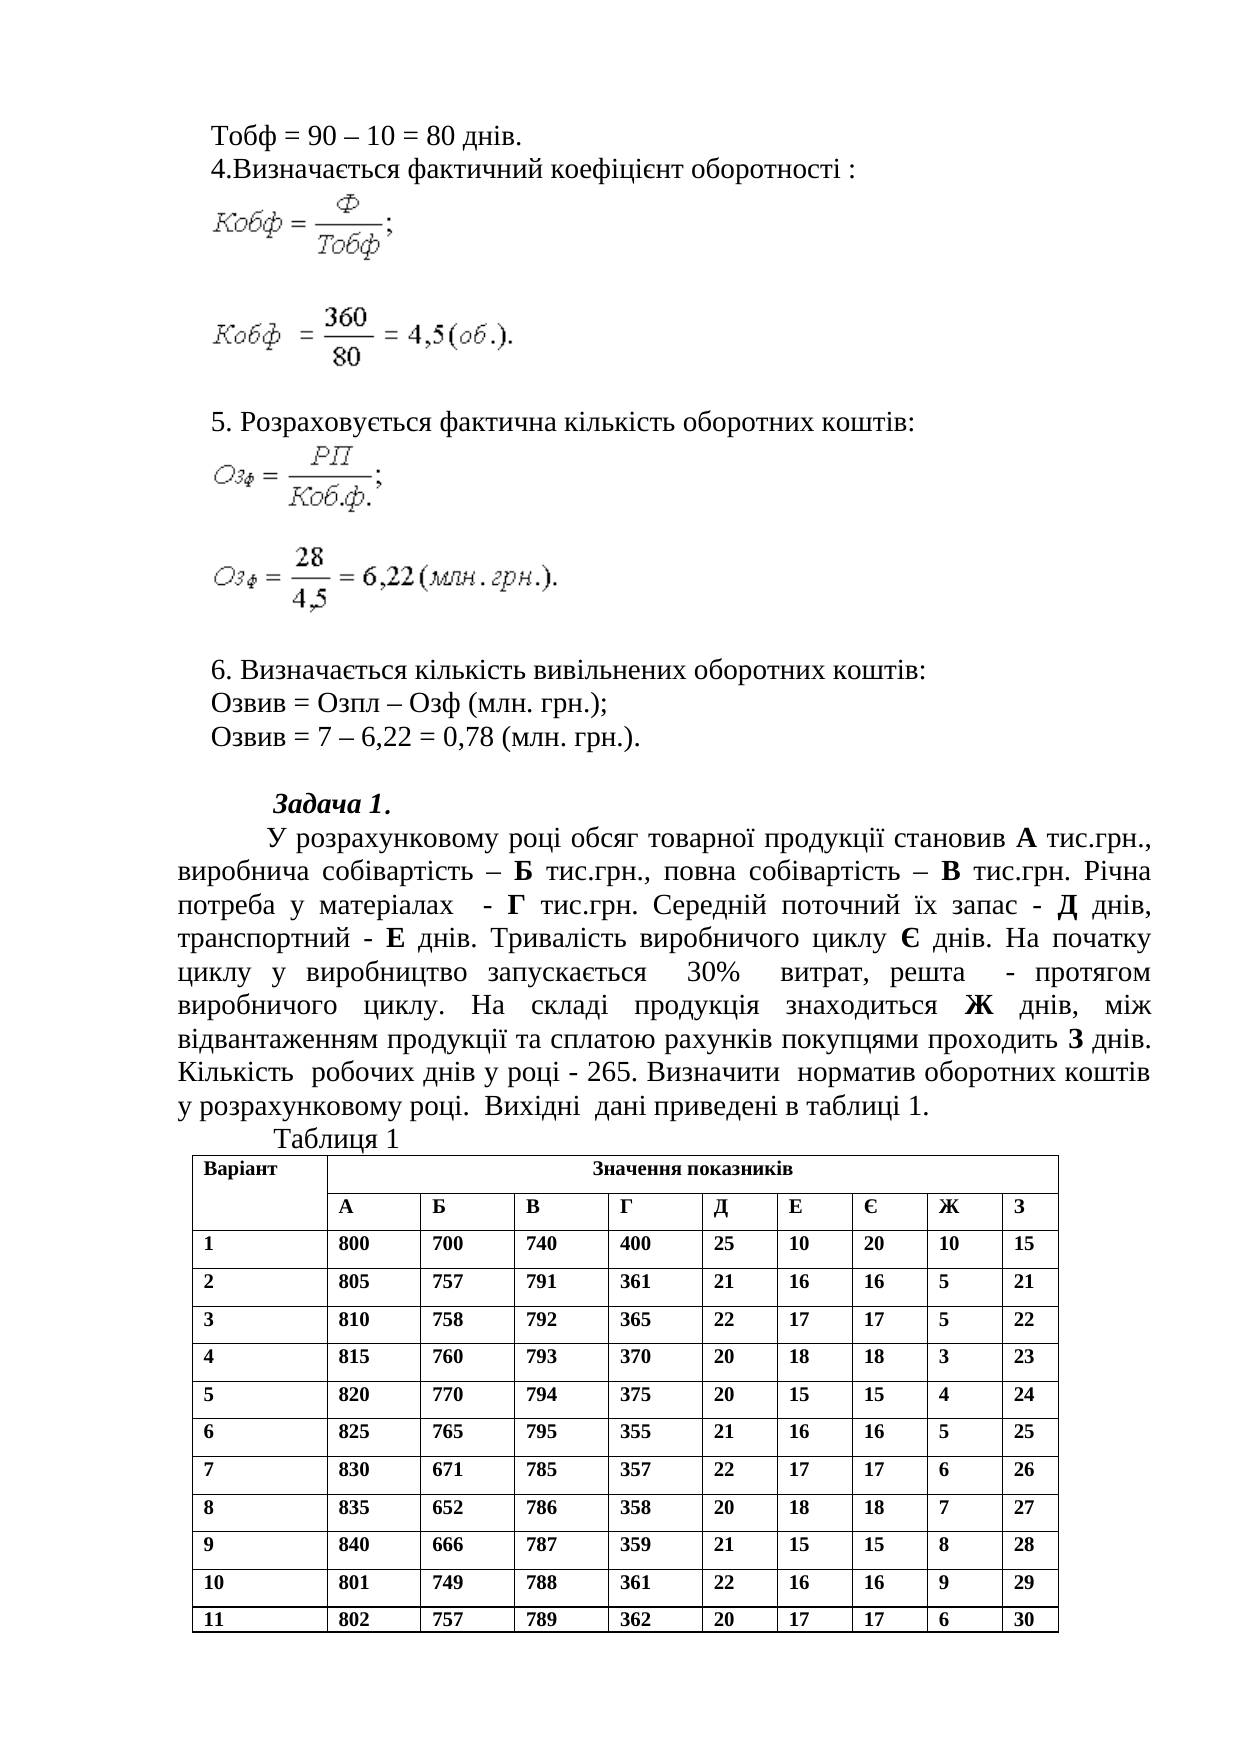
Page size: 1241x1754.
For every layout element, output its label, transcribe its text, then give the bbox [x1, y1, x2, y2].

table_cell 355 [609, 1419, 702, 1456]
table_cell 3 [193, 1307, 327, 1343]
table_cell 2 [193, 1269, 327, 1306]
table_cell 24 [1003, 1382, 1058, 1418]
table_cell 361 [609, 1269, 702, 1306]
table_cell 361 [609, 1570, 702, 1606]
table_cell 16 [853, 1419, 927, 1456]
table_cell 22 [703, 1457, 777, 1493]
table_cell 359 [609, 1532, 702, 1569]
table_cell 17 [778, 1608, 852, 1631]
table_cell 21 [703, 1532, 777, 1569]
table_cell 7 [193, 1457, 327, 1493]
table_cell 20 [703, 1382, 777, 1418]
table_cell 802 [328, 1608, 420, 1631]
table_cell 6 [193, 1419, 327, 1456]
table_cell 749 [421, 1570, 514, 1606]
table_cell 793 [515, 1344, 608, 1381]
table_cell 20 [703, 1344, 777, 1381]
table_cell 27 [1003, 1495, 1058, 1531]
table_cell 18 [778, 1344, 852, 1381]
table_cell 757 [421, 1269, 514, 1306]
table_cell Д [703, 1194, 777, 1230]
table_cell 4 [928, 1382, 1002, 1418]
text Озвив = 7 – 6,22 = 0,78 (млн. грн.). [177, 719, 1240, 752]
table_cell 22 [703, 1570, 777, 1606]
table_cell 5 [193, 1382, 327, 1418]
table_cell Ж [928, 1194, 1002, 1230]
text Озвив = Озпл – Озф (млн. грн.); [177, 685, 1240, 719]
table_cell 16 [778, 1419, 852, 1456]
table_cell 18 [778, 1495, 852, 1531]
table_cell 15 [778, 1532, 852, 1569]
text 5. Розраховується фактична кількість оборотних коштів: [177, 404, 1240, 437]
table_cell Є [853, 1194, 927, 1230]
table_cell 8 [193, 1495, 327, 1531]
table_cell 16 [853, 1570, 927, 1606]
table_cell Е [778, 1194, 852, 1230]
table_cell 791 [515, 1269, 608, 1306]
table_cell 830 [328, 1457, 420, 1493]
table_cell 20 [853, 1231, 927, 1268]
table_cell 15 [778, 1382, 852, 1418]
table_cell 4 [193, 1344, 327, 1381]
table_cell 5 [928, 1307, 1002, 1343]
table_cell 758 [421, 1307, 514, 1343]
text 6. Визначається кількість вивільнених оборотних коштів: [177, 652, 1240, 685]
table_cell 757 [421, 1608, 514, 1631]
table_cell 16 [853, 1269, 927, 1306]
table_cell 8 [928, 1532, 1002, 1569]
table_cell 375 [609, 1382, 702, 1418]
text Тобф = 90 – 10 = 80 днів. [177, 118, 1240, 152]
table_cell 20 [703, 1608, 777, 1631]
table_cell 6 [928, 1608, 1002, 1631]
table_cell 17 [853, 1608, 927, 1631]
table_cell Г [609, 1194, 702, 1230]
table_cell 795 [515, 1419, 608, 1456]
table_cell 20 [703, 1495, 777, 1531]
table_cell 9 [928, 1570, 1002, 1606]
table_cell 21 [1003, 1269, 1058, 1306]
table_cell 11 [193, 1608, 327, 1631]
table_cell 26 [1003, 1457, 1058, 1493]
table_cell В [515, 1194, 608, 1230]
table_cell 18 [853, 1495, 927, 1531]
table_header Варіант [193, 1156, 327, 1230]
table_cell 365 [609, 1307, 702, 1343]
table_cell 10 [928, 1231, 1002, 1268]
picture [210, 298, 520, 371]
text Таблиця 1 [177, 1122, 1152, 1155]
table_header Значення показників [328, 1156, 1058, 1193]
table_cell 15 [853, 1382, 927, 1418]
table_cell А [328, 1194, 420, 1230]
picture [210, 538, 563, 619]
table_cell 21 [703, 1419, 777, 1456]
table_cell 10 [778, 1231, 852, 1268]
table_cell 801 [328, 1570, 420, 1606]
table_cell 792 [515, 1307, 608, 1343]
table_cell 765 [421, 1419, 514, 1456]
table_cell 28 [1003, 1532, 1058, 1569]
table_cell 652 [421, 1495, 514, 1531]
table_cell 1 [193, 1231, 327, 1268]
table_cell 23 [1003, 1344, 1058, 1381]
table_cell 9 [193, 1532, 327, 1569]
table_cell 358 [609, 1495, 702, 1531]
table_cell 25 [703, 1231, 777, 1268]
table_cell 740 [515, 1231, 608, 1268]
table_cell 17 [778, 1457, 852, 1493]
table_cell 794 [515, 1382, 608, 1418]
table_cell 17 [778, 1307, 852, 1343]
table_cell 7 [928, 1495, 1002, 1531]
table_cell 800 [328, 1231, 420, 1268]
table_cell 789 [515, 1608, 608, 1631]
text 4.Визначається фактичний коефіцієнт оборотності : [177, 152, 1240, 185]
table_cell З [1003, 1194, 1058, 1230]
table_cell 5 [928, 1269, 1002, 1306]
table_cell 786 [515, 1495, 608, 1531]
table_cell 362 [609, 1608, 702, 1631]
table_cell 815 [328, 1344, 420, 1381]
table_cell 3 [928, 1344, 1002, 1381]
table_cell 21 [703, 1269, 777, 1306]
table_cell 17 [853, 1457, 927, 1493]
table_cell 785 [515, 1457, 608, 1493]
table_cell 700 [421, 1231, 514, 1268]
table_cell 810 [328, 1307, 420, 1343]
table_cell 22 [1003, 1307, 1058, 1343]
table_cell 16 [778, 1269, 852, 1306]
table_cell 10 [193, 1570, 327, 1606]
table_cell 835 [328, 1495, 420, 1531]
table_cell 370 [609, 1344, 702, 1381]
table_cell 400 [609, 1231, 702, 1268]
picture [210, 185, 397, 265]
table_cell 16 [778, 1570, 852, 1606]
table_cell 805 [328, 1269, 420, 1306]
table_cell 770 [421, 1382, 514, 1418]
text У розрахунковому році обсяг товарної продукції становив А тис.грн., виробнича собівартість – Б тис.грн., повна собівартість – В тис.грн. Річна потреба у матеріалах - Г тис.грн. Середній поточний їх запас - Д днів, транспортний - Е днів. Тривалість виробничого циклу Є днів. На початку циклу у виробництво запускається 30% витрат, решта - протягом виробничого циклу. На складі продукція знаходиться Ж днів, між відвантаженням продукції та сплатою рахунків покупцями проходить З днів. Кількість робочих днів у році - 265. Визначити норматив оборотних коштів у розрахунковому році. Вихідні дані приведені в таблиці 1. [177, 820, 1152, 1122]
table_cell 787 [515, 1532, 608, 1569]
table_cell 820 [328, 1382, 420, 1418]
table_cell 17 [853, 1307, 927, 1343]
table_cell 5 [928, 1419, 1002, 1456]
table_cell 357 [609, 1457, 702, 1493]
table_cell 760 [421, 1344, 514, 1381]
table_cell Б [421, 1194, 514, 1230]
table_cell 671 [421, 1457, 514, 1493]
table_cell 22 [703, 1307, 777, 1343]
table_cell 15 [1003, 1231, 1058, 1268]
table_cell 18 [853, 1344, 927, 1381]
table_cell 25 [1003, 1419, 1058, 1456]
table_cell 30 [1003, 1608, 1058, 1631]
table_cell 29 [1003, 1570, 1058, 1606]
picture [210, 437, 388, 517]
text Задача 1 [177, 786, 1152, 820]
table_cell 6 [928, 1457, 1002, 1493]
table_cell 825 [328, 1419, 420, 1456]
table_cell 840 [328, 1532, 420, 1569]
table_cell 788 [515, 1570, 608, 1606]
table_cell 666 [421, 1532, 514, 1569]
table_cell 15 [853, 1532, 927, 1569]
